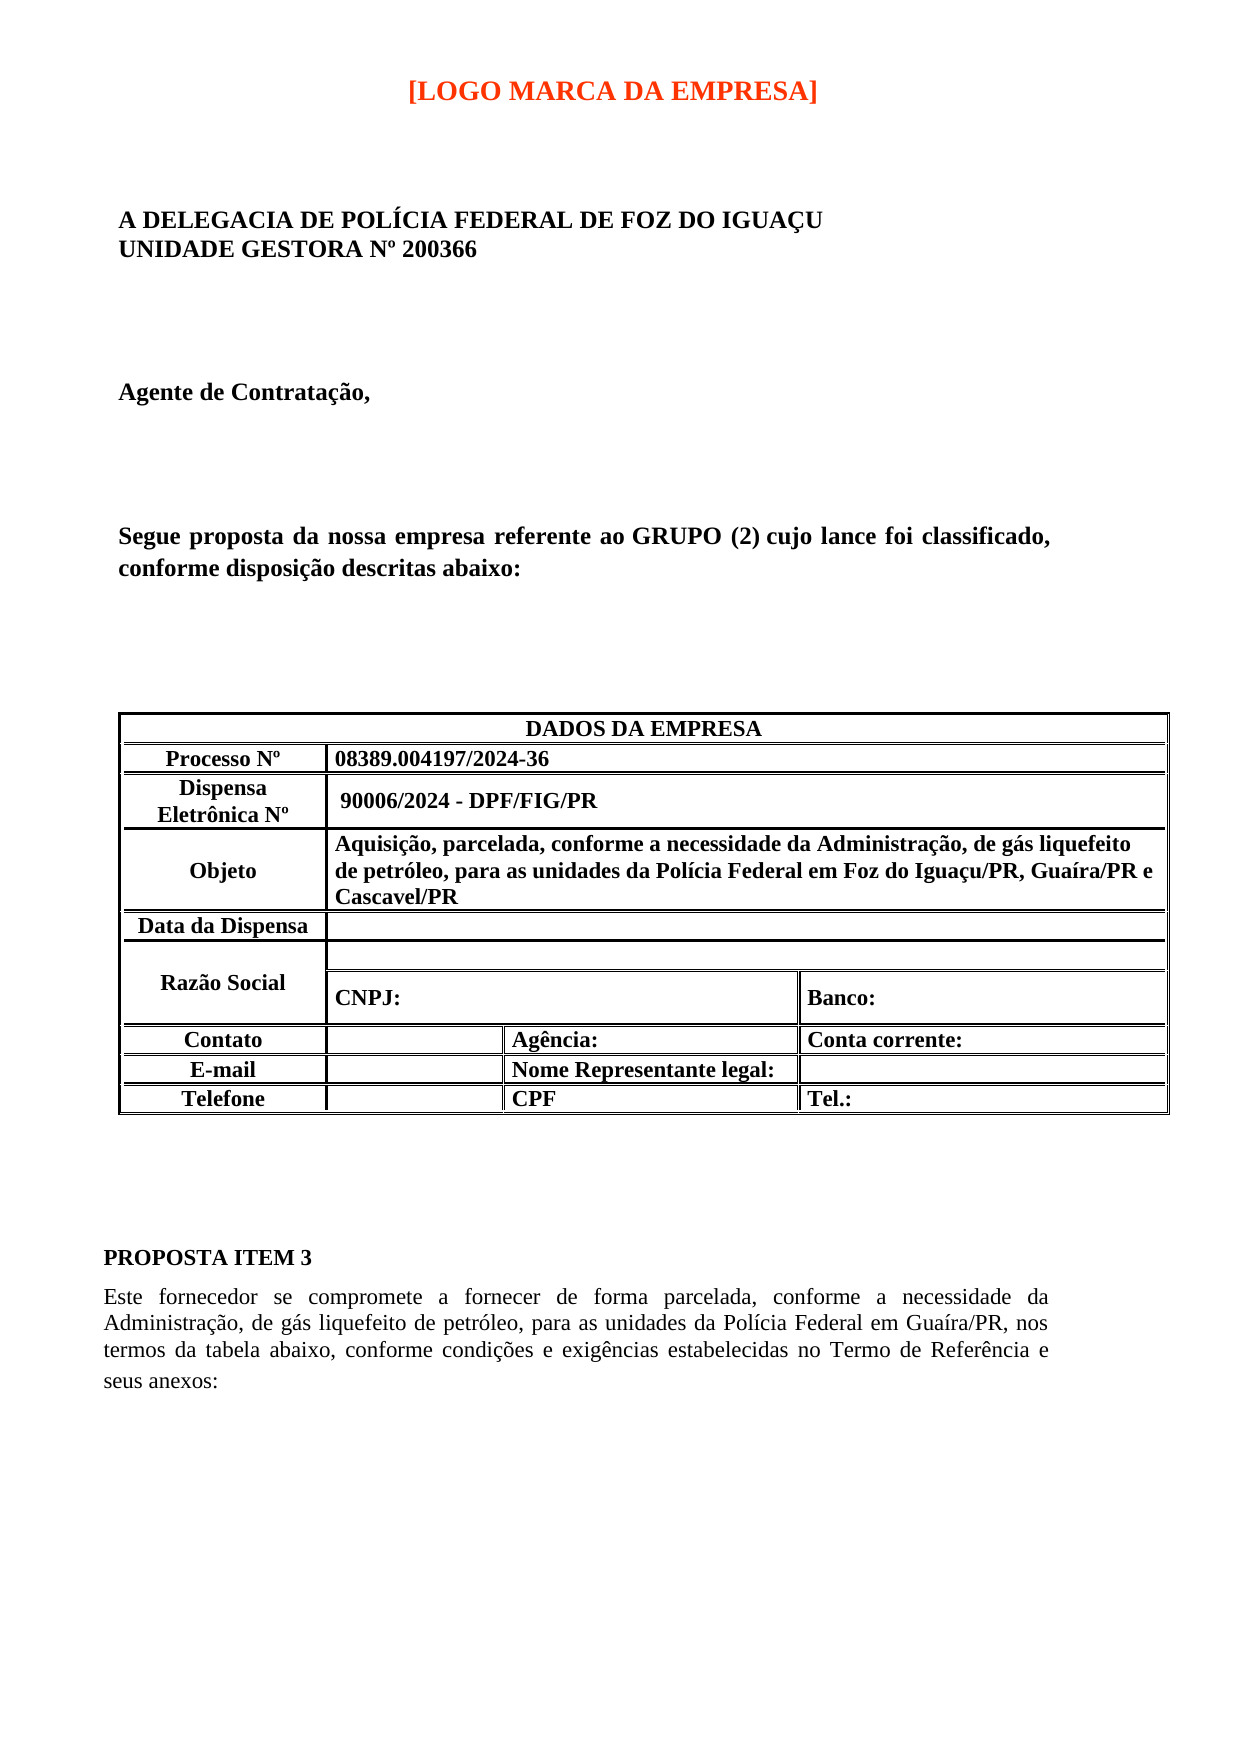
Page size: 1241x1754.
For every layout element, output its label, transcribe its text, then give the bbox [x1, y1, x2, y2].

table_cell Conta corrente: [801, 1023, 1167, 1053]
table_header DADOS DA EMPRESA [121, 715, 1167, 742]
table_cell Processo Nº [120, 742, 326, 771]
table_cell [328, 1027, 502, 1053]
text A DELEGACIA DE POLÍCIA FEDERAL DE FOZ DO IGUAÇU [118, 205, 1051, 234]
table_cell Agência: [505, 1027, 797, 1053]
table_cell [326, 1086, 503, 1112]
table_cell Banco: [801, 969, 1167, 1023]
text Este fornecedor se compromete a fornecer de forma parcelada, conforme a necessidade da Administração, de gás liquefeito de petróleo, para as unidades da Polícia Federal em Guaíra/PR, nos termos da tabela abaixo, conforme condições e exigências estabelecidas no Termo de Referência e seus anexos: [103, 1283, 1051, 1394]
table_cell 90006/2024 - DPF/FIG/PR [328, 771, 1167, 827]
table_cell [328, 1056, 502, 1082]
table_cell E-mail [120, 1053, 326, 1082]
table_cell [799, 1053, 1168, 1082]
table_cell Nome Representante legal: [505, 1056, 797, 1082]
table_cell Aquisição, parcelada, conforme a necessidade da Administração, de gás liquefeito de petróleo, para as unidades da Polícia Federal em Foz do Iguaçu/PR, Guaíra/PR e Cascavel/PR [328, 827, 1167, 909]
table_cell 08389.004197/2024-36 [326, 742, 1168, 771]
text Segue proposta da nossa empresa referente ao GRUPO (2) cujo lance foi classificado, conforme disposição descritas abaixo: [118, 521, 1051, 582]
table_cell CPF [504, 1082, 799, 1112]
table_cell Razão Social [121, 939, 325, 1023]
table_cell Dispensa Eletrônica Nº [121, 771, 325, 827]
table_cell [328, 909, 1167, 939]
table_cell Contato [121, 1023, 325, 1053]
table_cell Data da Dispensa [121, 909, 325, 939]
table_cell CNPJ: [328, 972, 797, 1023]
table_cell Tel.: [799, 1082, 1167, 1112]
table_cell Telefone [121, 1082, 326, 1112]
table_cell Objeto [121, 827, 325, 909]
table_cell [328, 939, 1167, 968]
text UNIDADE GESTORA Nº 200366 [118, 234, 1051, 262]
text Agente de Contratação, [118, 377, 1051, 406]
text PROPOSTA ITEM 3 [103, 1244, 1051, 1271]
